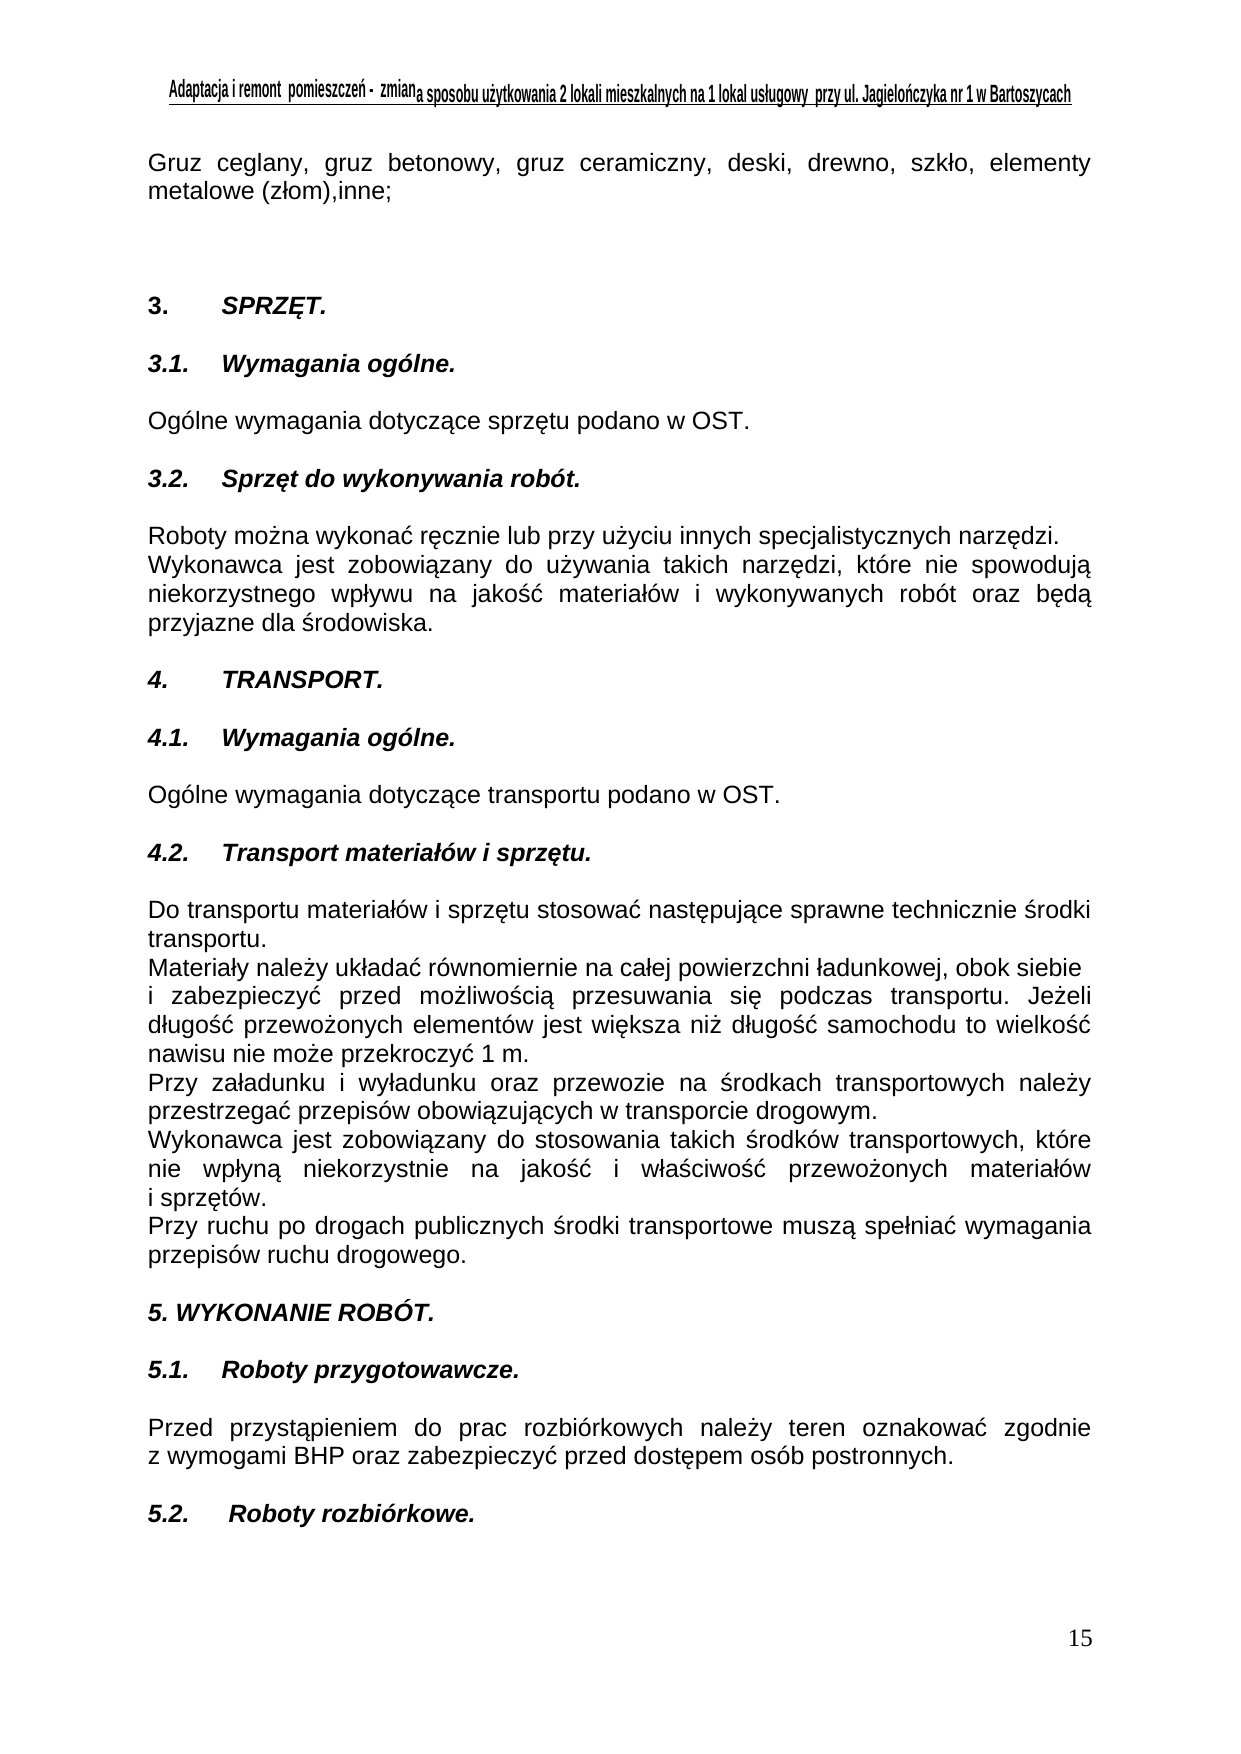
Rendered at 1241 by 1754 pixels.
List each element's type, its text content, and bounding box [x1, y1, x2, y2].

text 4.2. Transport materiałów i sprzętu. [148, 838, 1093, 866]
text Wykonawca jest zobowiązany do używania takich narzędzi, które nie spowodują niekorzystnego wpływu na jakość materiałów i wykonywanych robót oraz będą przyjazne dla środowiska. [148, 550, 1093, 636]
text Wykonawca jest zobowiązany do stosowania takich środków transportowych, które nie wpłyną niekorzystnie na jakość i właściwość przewożonych materiałów i sprzętów. [148, 1125, 1093, 1211]
text Materiały należy układać równomiernie na całej powierzchni ładunkowej, obok siebie [148, 953, 1093, 981]
text Przed przystąpieniem do prac rozbiórkowych należy teren oznakować zgodnie z wymogami BHP oraz zabezpieczyć przed dostępem osób postronnych. [148, 1413, 1093, 1470]
text 4. TRANSPORT. [148, 665, 1093, 694]
text Do transportu materiałów i sprzętu stosować następujące sprawne technicznie środki transportu. [148, 895, 1093, 953]
text Gruz ceglany, gruz betonowy, gruz ceramiczny, deski, drewno, szkło, elementy metalowe (złom),inne; [148, 148, 1093, 205]
text Ogólne wymagania dotyczące transportu podano w OST. [148, 780, 1093, 809]
text 4.1. Wymagania ogólne. [148, 723, 1093, 751]
text 5. WYKONANIE ROBÓT. [148, 1298, 1093, 1326]
text 5.2. Roboty rozbiórkowe. [148, 1499, 1093, 1528]
text Przy załadunku i wyładunku oraz przewozie na środkach transportowych należy przestrzegać przepisów obowiązujących w transporcie drogowym. [148, 1068, 1093, 1125]
text 5.1. Roboty przygotowawcze. [148, 1355, 1093, 1384]
text i zabezpieczyć przed możliwością przesuwania się podczas transportu. Jeżeli długość przewożonych elementów jest większa niż długość samochodu to wielkość nawisu nie może przekroczyć 1 m. [148, 981, 1093, 1068]
text Ogólne wymagania dotyczące sprzętu podano w OST. [148, 406, 1093, 435]
text 3.1. Wymagania ogólne. [148, 349, 1093, 378]
text Roboty można wykonać ręcznie lub przy użyciu innych specjalistycznych narzędzi. [148, 521, 1093, 550]
text Przy ruchu po drogach publicznych środki transportowe muszą spełniać wymagania przepisów ruchu drogowego. [148, 1211, 1093, 1269]
text 3.2. Sprzęt do wykonywania robót. [148, 464, 1093, 493]
text 3. SPRZĘT. [148, 291, 1093, 320]
